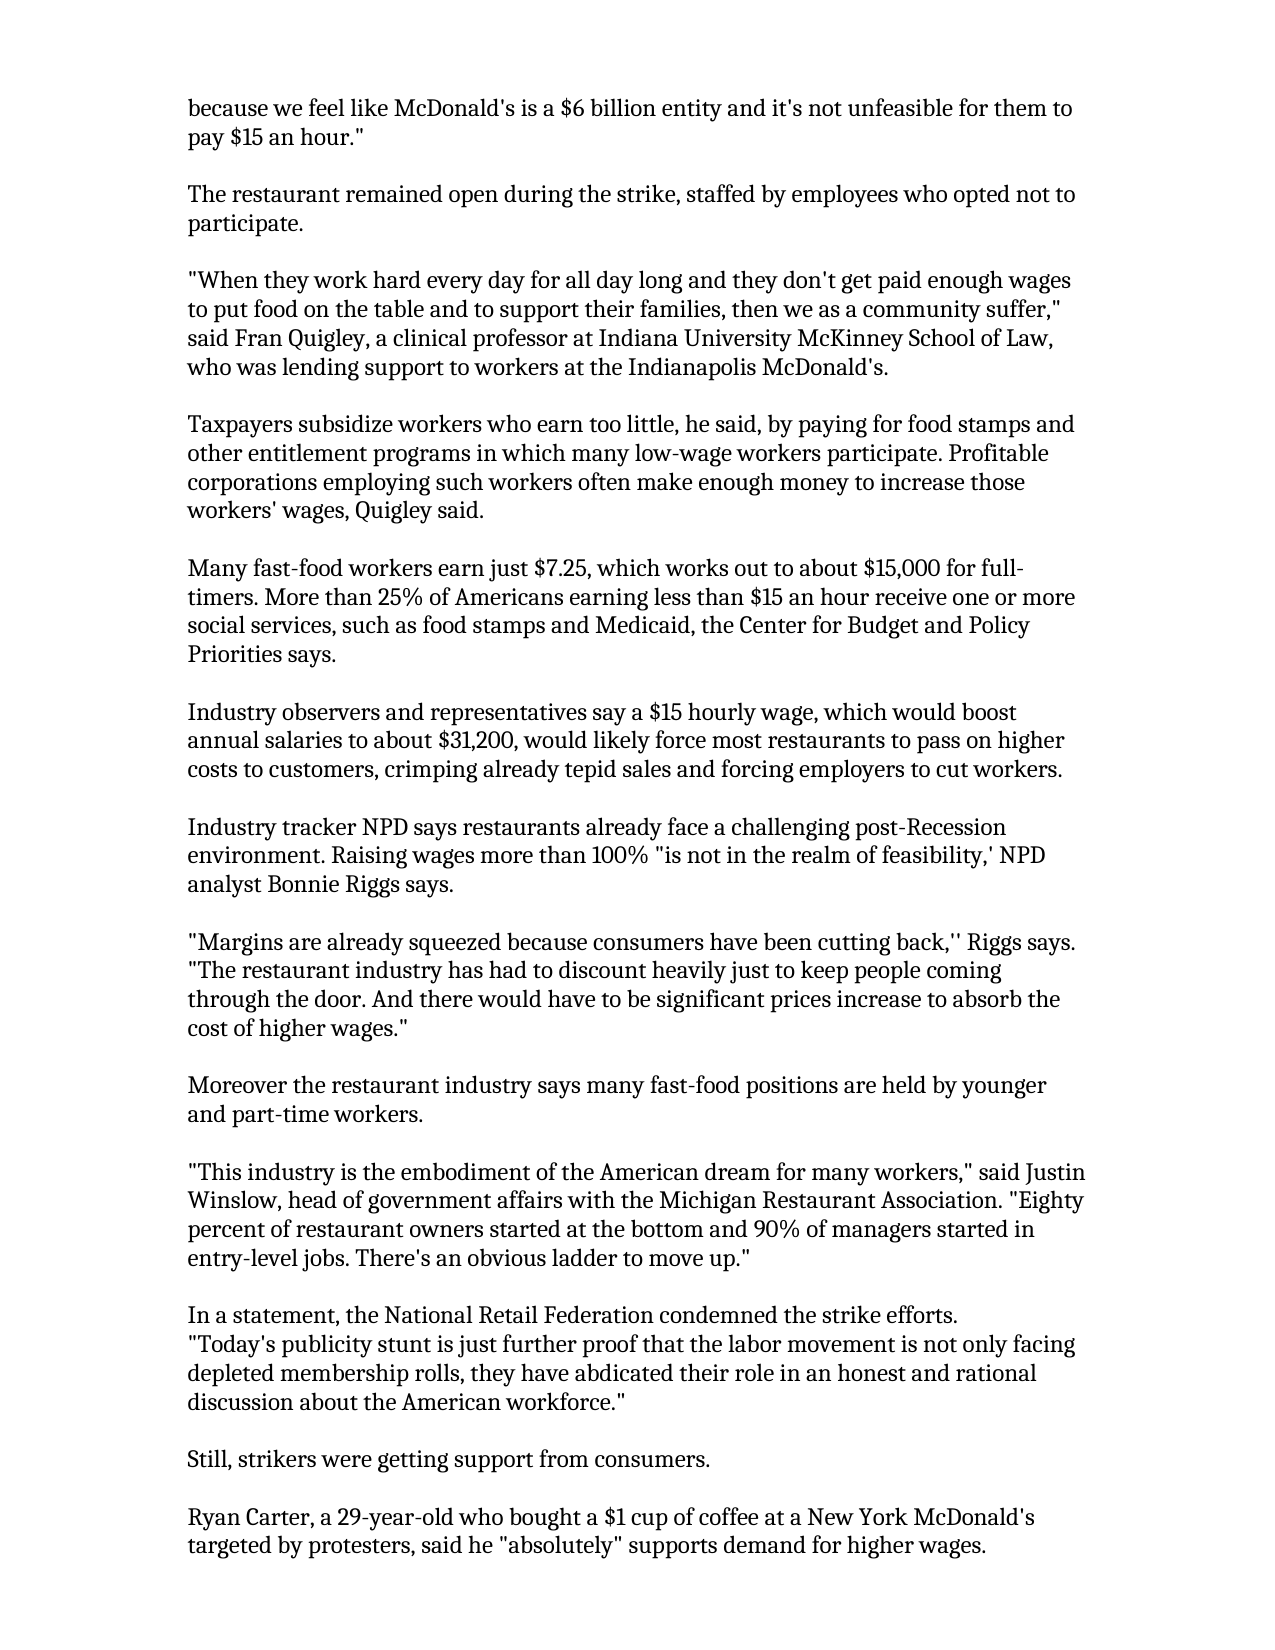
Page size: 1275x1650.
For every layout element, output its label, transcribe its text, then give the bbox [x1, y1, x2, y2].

text "When they work hard every day for all day long and they don't get paid enough wages to put food on the table and to support their families, then we as a community suffer," said Fran Quigley, a clinical professor at Indiana University McKinney School of Law, who was lending support to workers at the Indianapolis McDonald's. [187, 266, 1087, 381]
text Moreover the restaurant industry says many fast-food positions are held by younger and part-time workers. [187, 1071, 1087, 1129]
text "This industry is the embodiment of the American dream for many workers," said Justin Winslow, head of government affairs with the Michigan Restaurant Association. "Eighty percent of restaurant owners started at the bottom and 90% of managers started in entry-level jobs. There's an obvious ladder to move up." [187, 1157, 1087, 1272]
text The restaurant remained open during the strike, staffed by employees who opted not to participate. [187, 180, 1087, 237]
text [187, 94, 1087, 151]
text Ryan Carter, a 29-year-old who bought a $1 cup of coffee at a New York McDonald's targeted by protesters, said he "absolutely" supports demand for higher wages. [187, 1502, 1087, 1560]
text Many fast-food workers earn just $7.25, which works out to about $15,000 for full-timers. More than 25% of Americans earning less than $15 an hour receive one or more social services, such as food stamps and Medicaid, the Center for Budget and Policy Priorities says. [187, 554, 1087, 669]
text "Margins are already squeezed because consumers have been cutting back,'' Riggs says. "The restaurant industry has had to discount heavily just to keep people coming through the door. And there would have to be significant prices increase to absorb the cost of higher wages." [187, 927, 1087, 1042]
text In a statement, the National Retail Federation condemned the strike efforts. [187, 1301, 1087, 1330]
text "Today's publicity stunt is just further proof that the labor movement is not only facing depleted membership rolls, they have abdicated their role in an honest and rational discussion about the American workforce." [187, 1330, 1087, 1416]
text Industry tracker NPD says restaurants already face a challenging post-Recession environment. Raising wages more than 100% "is not in the realm of feasibility,' NPD analyst Bonnie Riggs says. [187, 812, 1087, 899]
text Still, strikers were getting support from consumers. [187, 1445, 1087, 1474]
text Industry observers and representatives say a $15 hourly wage, which would boost annual salaries to about $31,200, would likely force most restaurants to pass on higher costs to customers, crimping already tepid sales and forcing employers to cut workers. [187, 697, 1087, 784]
text Taxpayers subsidize workers who earn too little, he said, by paying for food stamps and other entitlement programs in which many low-wage workers participate. Profitable corporations employing such workers often make enough money to increase those workers' wages, Quigley said. [187, 410, 1087, 525]
